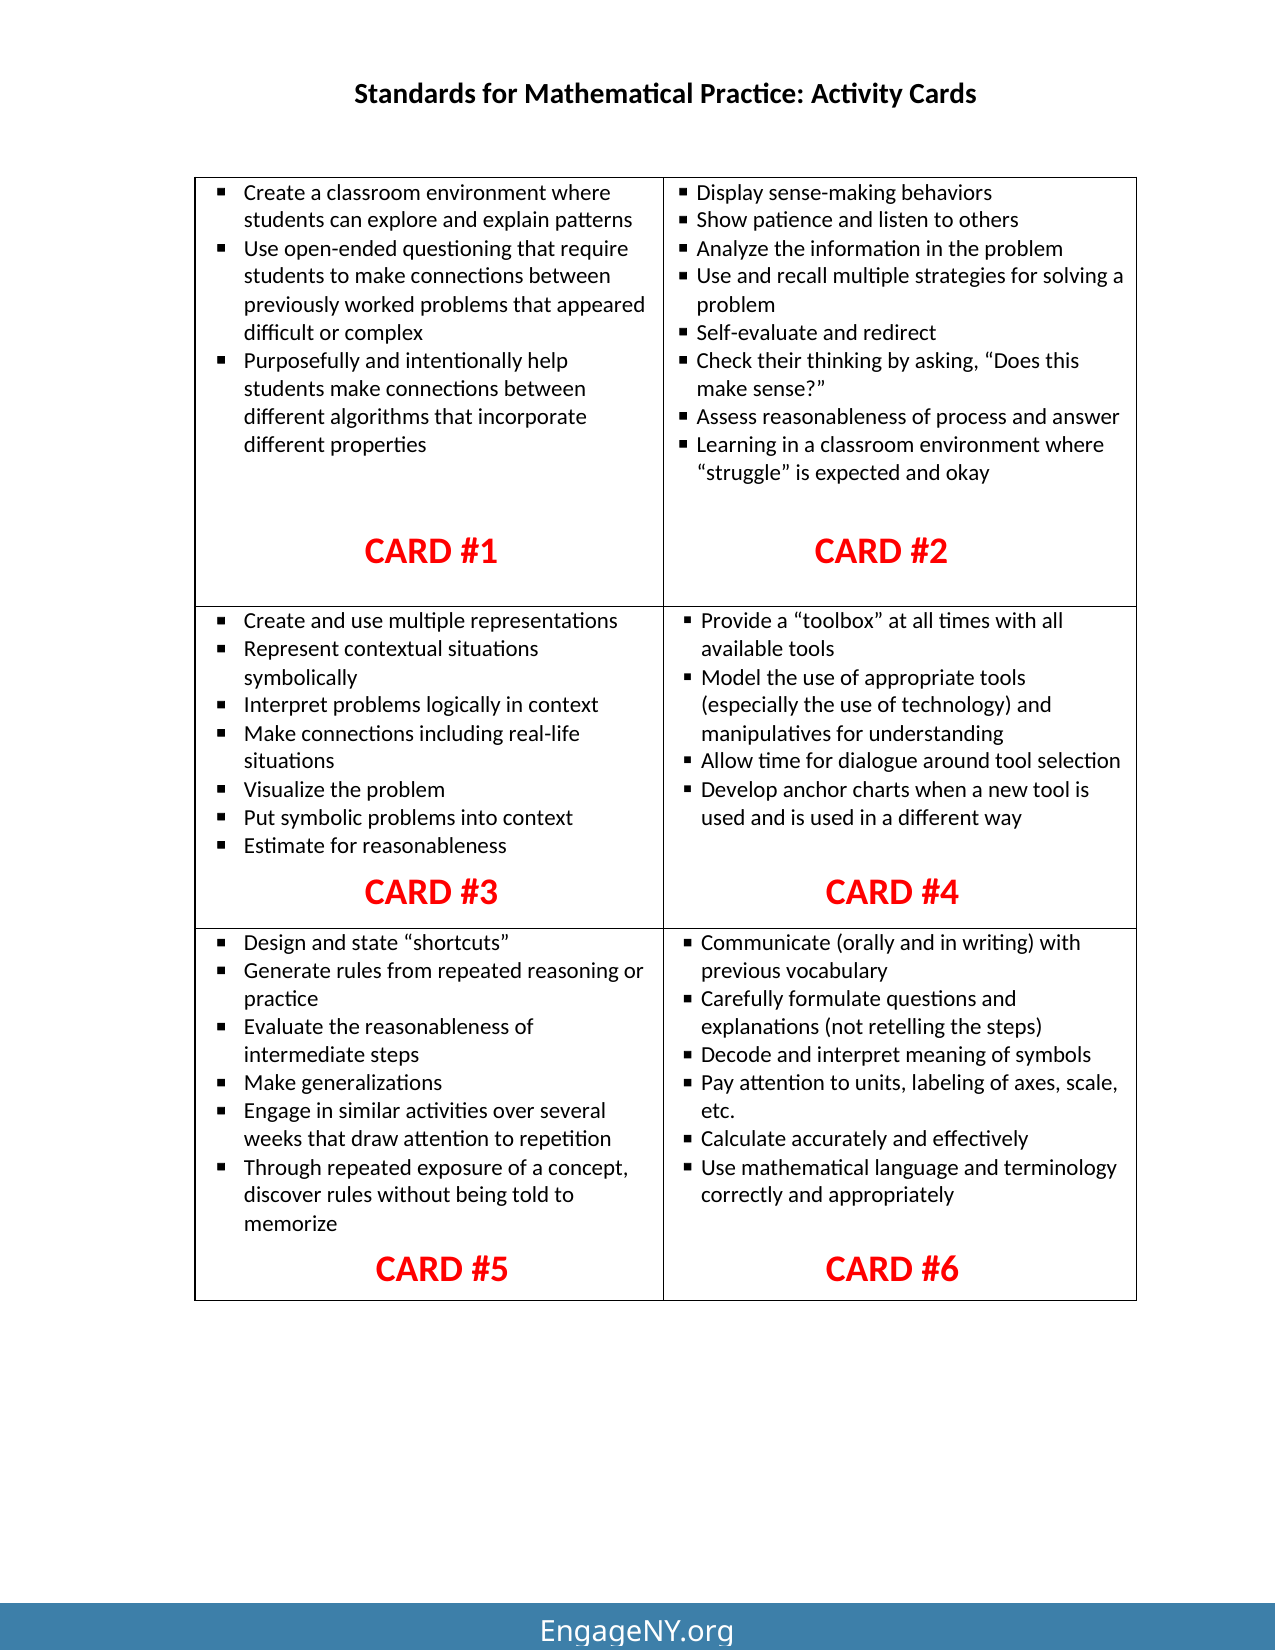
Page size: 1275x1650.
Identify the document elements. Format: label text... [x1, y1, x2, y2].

table_header Create a classroom environment where students can explore and explain patterns Use open-ended questioning that require students to make connections between previously worked problems that appeared difficult or complex Purposefully and intentionally help students make connections between different algorithms that incorporate different properties [196, 178, 663, 606]
table_cell Provide a “toolbox” at all times with all available tools Model the use of appropriate tools (especially the use of technology) and manipulatives for understanding Allow time for dialogue around tool selection Develop anchor charts when a new tool is used and is used in a different way [664, 607, 1136, 927]
table_cell Create and use multiple representations Represent contextual situations symbolically Interpret problems logically in context Make connections including real-life situations Visualize the problem Put symbolic problems into context Estimate for reasonableness [196, 607, 663, 927]
table_cell Communicate (orally and in writing) with previous vocabulary Carefully formulate questions and explanations (not retelling the steps) Decode and interpret meaning of symbols Pay attention to units, labeling of axes, scale, etc. Calculate accurately and effectively Use mathematical language and terminology correctly and appropriately [664, 929, 1136, 1300]
text Standards for Mathematical Practice: Activity Cards [206, 75, 1125, 110]
table_header Display sense-making behaviors Show patience and listen to others Analyze the information in the problem Use and recall multiple strategies for solving a problem Self-evaluate and redirect Check their thinking by asking, “Does this make sense?” Assess reasonableness of process and answer Learning in a classroom environment where “struggle” is expected and okay [664, 178, 1136, 606]
table_cell Design and state “shortcuts” Generate rules from repeated reasoning or practice Evaluate the reasonableness of intermediate steps Make generalizations Engage in similar activities over several weeks that draw attention to repetition Through repeated exposure of a concept, discover rules without being told to memorize [196, 929, 663, 1300]
